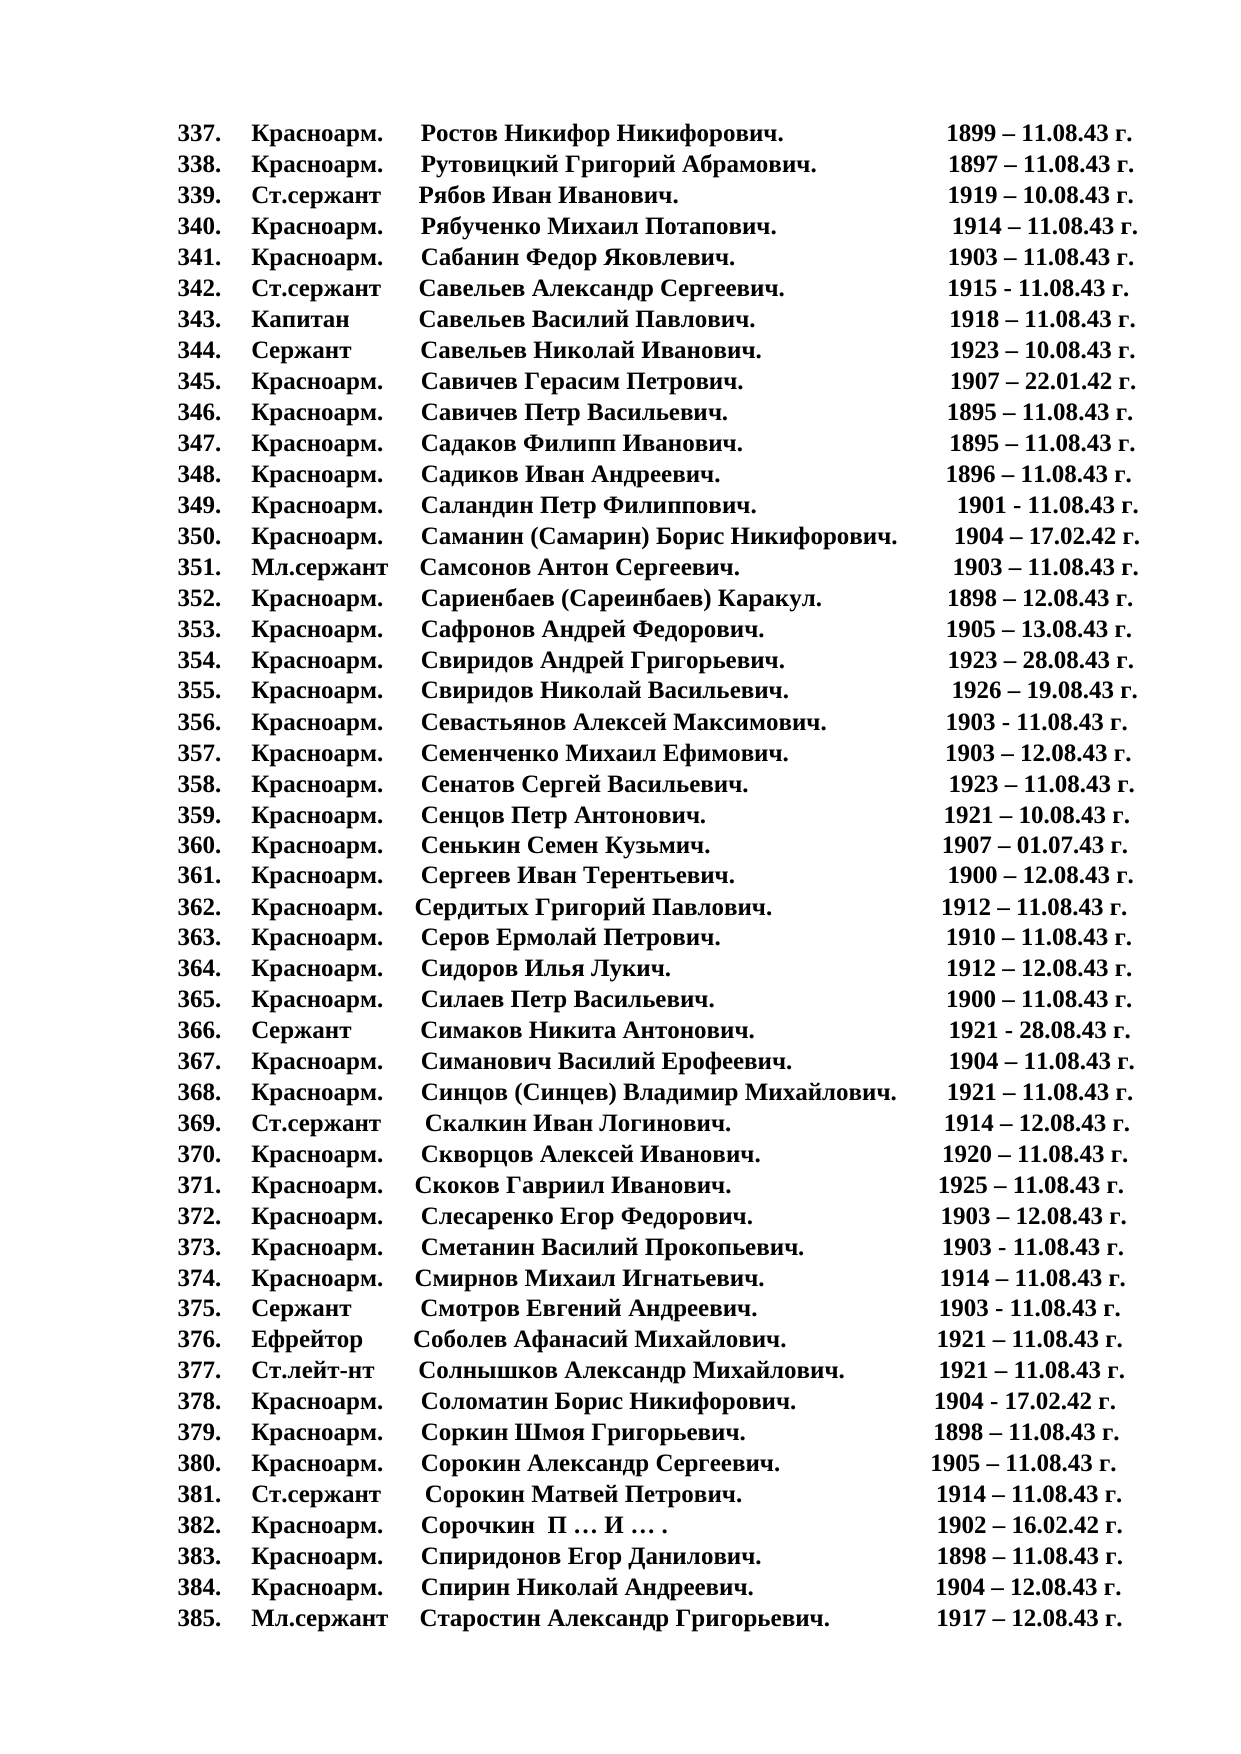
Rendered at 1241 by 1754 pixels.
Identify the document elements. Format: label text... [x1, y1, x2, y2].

list Красноарм. Семенченко Михаил Ефимович. 1903 – 12.08.43 г. [177, 738, 1152, 766]
list Ефрейтор Соболев Афанасий Михайлович. 1921 – 11.08.43 г. [177, 1324, 1152, 1353]
list Капитан Савельев Василий Павлович. 1918 – 11.08.43 г. [177, 304, 1152, 333]
list Красноарм. Сердитых Григорий Павлович. 1912 – 11.08.43 г. [177, 892, 1152, 920]
list Красноарм. Соломатин Борис Никифорович. 1904 - 17.02.42 г. [177, 1386, 1152, 1414]
list Сержант Смотров Евгений Андреевич. 1903 - 11.08.43 г. [177, 1293, 1152, 1322]
list Красноарм. Сорокин Александр Сергеевич. 1905 – 11.08.43 г. [177, 1448, 1152, 1477]
list Красноарм. Сенцов Петр Антонович. 1921 – 10.08.43 г. [177, 800, 1152, 828]
list Красноарм. Спиридонов Егор Данилович. 1898 – 11.08.43 г. [177, 1541, 1152, 1570]
list Красноарм. Соркин Шмоя Григорьевич. 1898 – 11.08.43 г. [177, 1417, 1152, 1446]
list Красноарм. Скоков Гавриил Иванович. 1925 – 11.08.43 г. [177, 1170, 1152, 1199]
list Красноарм. Скворцов Алексей Иванович. 1920 – 11.08.43 г. [177, 1139, 1152, 1168]
list Красноарм. Спирин Николай Андреевич. 1904 – 12.08.43 г. [177, 1572, 1152, 1601]
list Красноарм. Севастьянов Алексей Максимович. 1903 - 11.08.43 г. [177, 707, 1152, 735]
list Ст.сержант Рябов Иван Иванович. 1919 – 10.08.43 г. [177, 180, 1152, 209]
list Красноарм. Саманин (Самарин) Борис Никифорович. 1904 – 17.02.42 г. [177, 521, 1152, 550]
list Красноарм. Слесаренко Егор Федорович. 1903 – 12.08.43 г. [177, 1201, 1152, 1229]
list Красноарм. Садаков Филипп Иванович. 1895 – 11.08.43 г. [177, 428, 1152, 457]
list Сержант Савельев Николай Иванович. 1923 – 10.08.43 г. [177, 335, 1152, 364]
list Ст.сержант Сорокин Матвей Петрович. 1914 – 11.08.43 г. [177, 1479, 1152, 1508]
list Красноарм. Симанович Василий Ерофеевич. 1904 – 11.08.43 г. [177, 1046, 1152, 1075]
list Красноарм. Свиридов Андрей Григорьевич. 1923 – 28.08.43 г. [177, 645, 1152, 674]
list Красноарм. Сафронов Андрей Федорович. 1905 – 13.08.43 г. [177, 614, 1152, 643]
list Красноарм. Смирнов Михаил Игнатьевич. 1914 – 11.08.43 г. [177, 1263, 1152, 1292]
list Сержант Симаков Никита Антонович. 1921 - 28.08.43 г. [177, 1015, 1152, 1044]
list Красноарм. Сариенбаев (Сареинбаев) Каракул. 1898 – 12.08.43 г. [177, 583, 1152, 612]
list Мл.сержант Самсонов Антон Сергеевич. 1903 – 11.08.43 г. [177, 552, 1152, 581]
list Ст.лейт-нт Солнышков Александр Михайлович. 1921 – 11.08.43 г. [177, 1355, 1152, 1383]
list Красноарм. Синцов (Синцев) Владимир Михайлович. 1921 – 11.08.43 г. [177, 1077, 1152, 1106]
list Красноарм. Сабанин Федор Яковлевич. 1903 – 11.08.43 г. [177, 242, 1152, 271]
list Красноарм. Садиков Иван Андреевич. 1896 – 11.08.43 г. [177, 459, 1152, 488]
list Красноарм. Ростов Никифор Никифорович. 1899 – 11.08.43 г. [177, 118, 1152, 147]
list Красноарм. Сметанин Василий Прокопьевич. 1903 - 11.08.43 г. [177, 1232, 1152, 1261]
list Красноарм. Силаев Петр Васильевич. 1900 – 11.08.43 г. [177, 984, 1152, 1013]
list Ст.сержант Савельев Александр Сергеевич. 1915 - 11.08.43 г. [177, 273, 1152, 302]
list Мл.сержант Старостин Александр Григорьевич. 1917 – 12.08.43 г. [177, 1603, 1152, 1632]
list Красноарм. Сидоров Илья Лукич. 1912 – 12.08.43 г. [177, 953, 1152, 982]
list Красноарм. Рябученко Михаил Потапович. 1914 – 11.08.43 г. [177, 211, 1152, 240]
list Красноарм. Сорочкин П … И … . 1902 – 16.02.42 г. [177, 1510, 1152, 1539]
list Красноарм. Сергеев Иван Терентьевич. 1900 – 12.08.43 г. [177, 861, 1152, 889]
list Красноарм. Саландин Петр Филиппович. 1901 - 11.08.43 г. [177, 490, 1152, 519]
list Красноарм. Рутовицкий Григорий Абрамович. 1897 – 11.08.43 г. [177, 149, 1152, 178]
list Красноарм. Сенькин Семен Кузьмич. 1907 – 01.07.43 г. [177, 830, 1152, 859]
list Красноарм. Серов Ермолай Петрович. 1910 – 11.08.43 г. [177, 922, 1152, 951]
list Красноарм. Савичев Петр Васильевич. 1895 – 11.08.43 г. [177, 397, 1152, 426]
list Красноарм. Сенатов Сергей Васильевич. 1923 – 11.08.43 г. [177, 769, 1152, 797]
list Красноарм. Савичев Герасим Петрович. 1907 – 22.01.42 г. [177, 366, 1152, 395]
list Красноарм. Свиридов Николай Васильевич. 1926 – 19.08.43 г. [177, 676, 1152, 704]
list Ст.сержант Скалкин Иван Логинович. 1914 – 12.08.43 г. [177, 1108, 1152, 1137]
